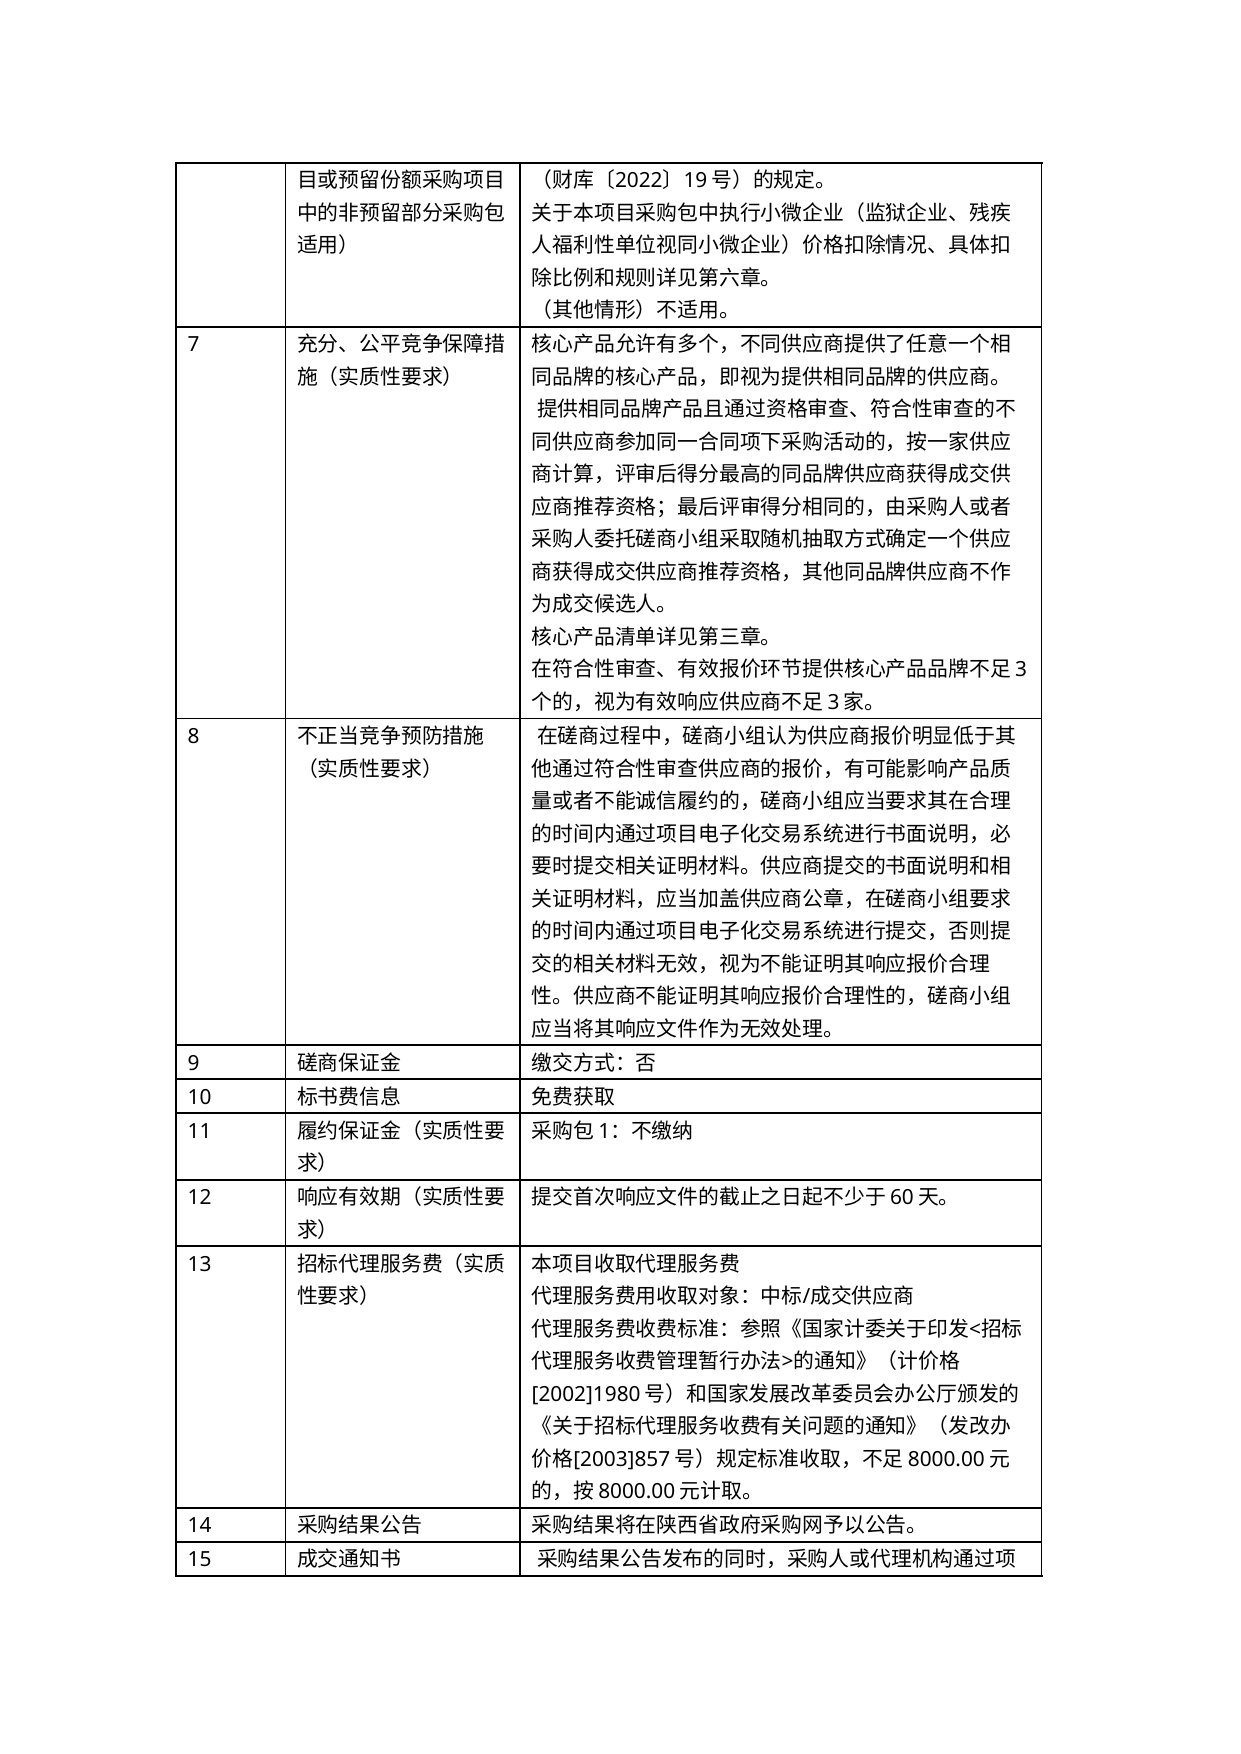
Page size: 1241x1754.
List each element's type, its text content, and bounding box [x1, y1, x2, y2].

table_cell 招标代理服务费（实质性要求） [286, 1247, 519, 1507]
table_cell 不正当竞争预防措施（实质性要求） [286, 719, 519, 1044]
table_cell 充分、公平竞争保障措施（实质性要求） [286, 328, 519, 718]
table_cell 采购包1：不缴纳 [521, 1114, 1041, 1179]
table_cell 免费获取 [521, 1080, 1041, 1112]
table_cell 核心产品允许有多个，不同供应商提供了任意一个相同品牌的核心产品，即视为提供相同品牌的供应商。 提供相同品牌产品且通过资格审查、符合性审查的不同供应商参加同一合同项下采购活动的，按一家供应商计算，评审后得分最高的同品牌供应商获得成交供应商推荐资格；最后评审得分相同的，由采购人或者采购人委托磋商小组采取随机抽取方式确定一个供应商获得成交供应商推荐资格，其他同品牌供应商不作为成交候选人。 核心产品清单详见第三章。 在符合性审查、有效报价环节提供核心产品品牌不足3个的，视为有效响应供应商不足3家。 [521, 328, 1041, 718]
table_cell 在磋商过程中，磋商小组认为供应商报价明显低于其他通过符合性审查供应商的报价，有可能影响产品质量或者不能诚信履约的，磋商小组应当要求其在合理的时间内通过项目电子化交易系统进行书面说明，必要时提交相关证明材料。供应商提交的书面说明和相关证明材料，应当加盖供应商公章，在磋商小组要求的时间内通过项目电子化交易系统进行提交，否则提交的相关材料无效，视为不能证明其响应报价合理性。供应商不能证明其响应报价合理性的，磋商小组应当将其响应文件作为无效处理。 [521, 719, 1041, 1044]
table_cell 11 [177, 1114, 285, 1179]
table_cell 成交通知书 [286, 1543, 519, 1575]
table_cell 14 [177, 1509, 285, 1541]
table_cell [521, 1543, 1041, 1575]
table_cell 10 [177, 1080, 285, 1112]
table_cell 9 [177, 1046, 285, 1078]
table_cell 标书费信息 [286, 1080, 519, 1112]
table_cell 7 [177, 328, 285, 718]
table_cell 采购结果公告 [286, 1509, 519, 1541]
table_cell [521, 164, 1041, 326]
table_cell 提交首次响应文件的截止之日起不少于60天。 [521, 1181, 1041, 1245]
table_cell 6 [177, 164, 285, 326]
table_cell 15 [177, 1543, 285, 1575]
table_cell 8 [177, 719, 285, 1044]
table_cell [286, 164, 519, 326]
table_cell 12 [177, 1181, 285, 1245]
table_cell 磋商保证金 [286, 1046, 519, 1078]
table_cell 履约保证金（实质性要求） [286, 1114, 519, 1179]
table_cell 缴交方式：否 [521, 1046, 1041, 1078]
table_cell 响应有效期（实质性要求） [286, 1181, 519, 1245]
table_cell 本项目收取代理服务费 代理服务费用收取对象：中标/成交供应商 代理服务费收费标准：参照《国家计委关于印发<招标代理服务收费管理暂行办法>的通知》（计价格[2002]1980号）和国家发展改革委员会办公厅颁发的《关于招标代理服务收费有关问题的通知》（发改办价格[2003]857号）规定标准收取，不足8000.00元的，按8000.00元计取。 [521, 1247, 1041, 1507]
table_cell 采购结果将在陕西省政府采购网予以公告。 [521, 1509, 1041, 1541]
table_cell 13 [177, 1247, 285, 1507]
